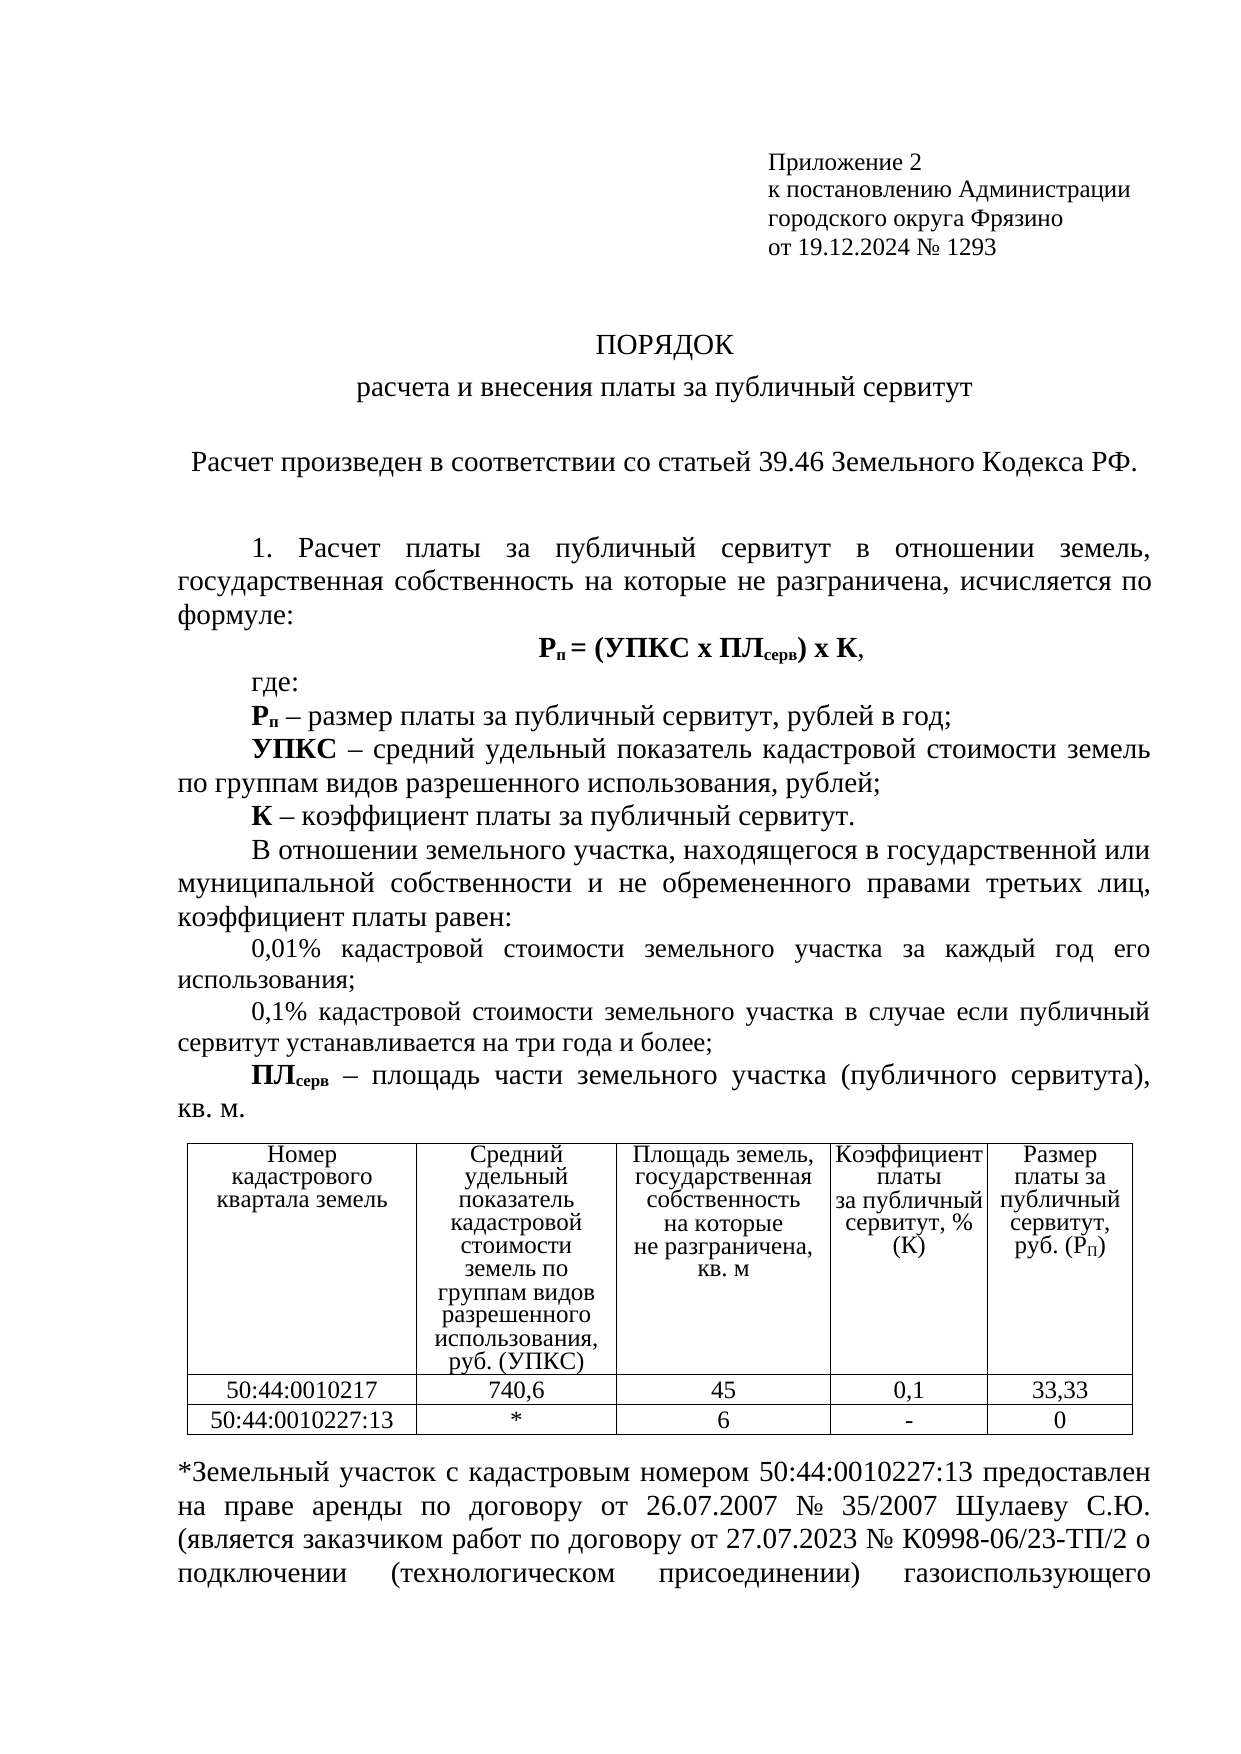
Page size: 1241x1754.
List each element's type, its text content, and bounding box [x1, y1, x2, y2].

text к постановлению Администрации городского округа Фрязино [768, 174, 1152, 232]
text 0,1% кадастровой стоимости земельного участка в случае если публичный сервитут устанавливается на три года и более; [177, 995, 1152, 1057]
table_cell 6 [617, 1405, 830, 1434]
text Приложение 2 [768, 152, 1152, 174]
text ПОРЯДОК [177, 333, 1152, 359]
text от 19.12.2024 № 1293 [768, 232, 1152, 261]
text УПКС – средний удельный показатель кадастровой стоимости земель по группам видов разрешенного использования, рублей; [177, 731, 1152, 798]
table_cell 740,6 [417, 1375, 616, 1404]
text ПЛсерв – площадь части земельного участка (публичного сервитута), кв. м. [177, 1057, 1152, 1124]
text 0,01% кадастровой стоимости земельного участка за каждый год его использования; [177, 932, 1152, 995]
table_cell 50:44:0010217 [188, 1375, 416, 1404]
table_header Размер платы за публичный сервитут, руб. (РП) [988, 1144, 1132, 1374]
text Рп = (УПКС x ПЛсерв) x К, [177, 631, 1152, 664]
text где: [177, 664, 1152, 698]
text Рп – размер платы за публичный сервитут, рублей в год; [177, 698, 1152, 731]
text В отношении земельного участка, находящегося в государственной или муниципальной собственности и не обремененного правами третьих лиц, коэффициент платы равен: [177, 832, 1152, 932]
text Расчет произведен в соответствии со статьей 39.46 Земельного Кодекса РФ. [177, 444, 1152, 477]
table_cell 0 [988, 1405, 1132, 1434]
table_header Номер кадастрового квартала земель [188, 1144, 416, 1374]
table_header Площадь земель, государственная собственность на которые не разграничена, кв. м [617, 1144, 830, 1374]
text 1. Расчет платы за публичный сервитут в отношении земель, государственная собственность на которые не разграничена, исчисляется по формуле: [177, 530, 1152, 631]
table_header Коэффициент платы за публичный сервитут, % (К) [831, 1144, 987, 1374]
table_header Средний удельный показатель кадастровой стоимости земель по группам видов разрешенного использования, руб. (УПКС) [417, 1144, 616, 1374]
table_cell * [417, 1405, 616, 1434]
text К – коэффициент платы за публичный сервитут. [177, 798, 1152, 832]
table_cell 45 [617, 1375, 830, 1404]
table_cell 33,33 [988, 1375, 1132, 1404]
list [177, 1454, 1152, 1588]
table_cell - [831, 1405, 987, 1434]
text расчета и внесения платы за публичный сервитут [177, 375, 1152, 402]
table_cell 0,1 [831, 1375, 987, 1404]
table_cell 50:44:0010227:13 [188, 1405, 416, 1434]
